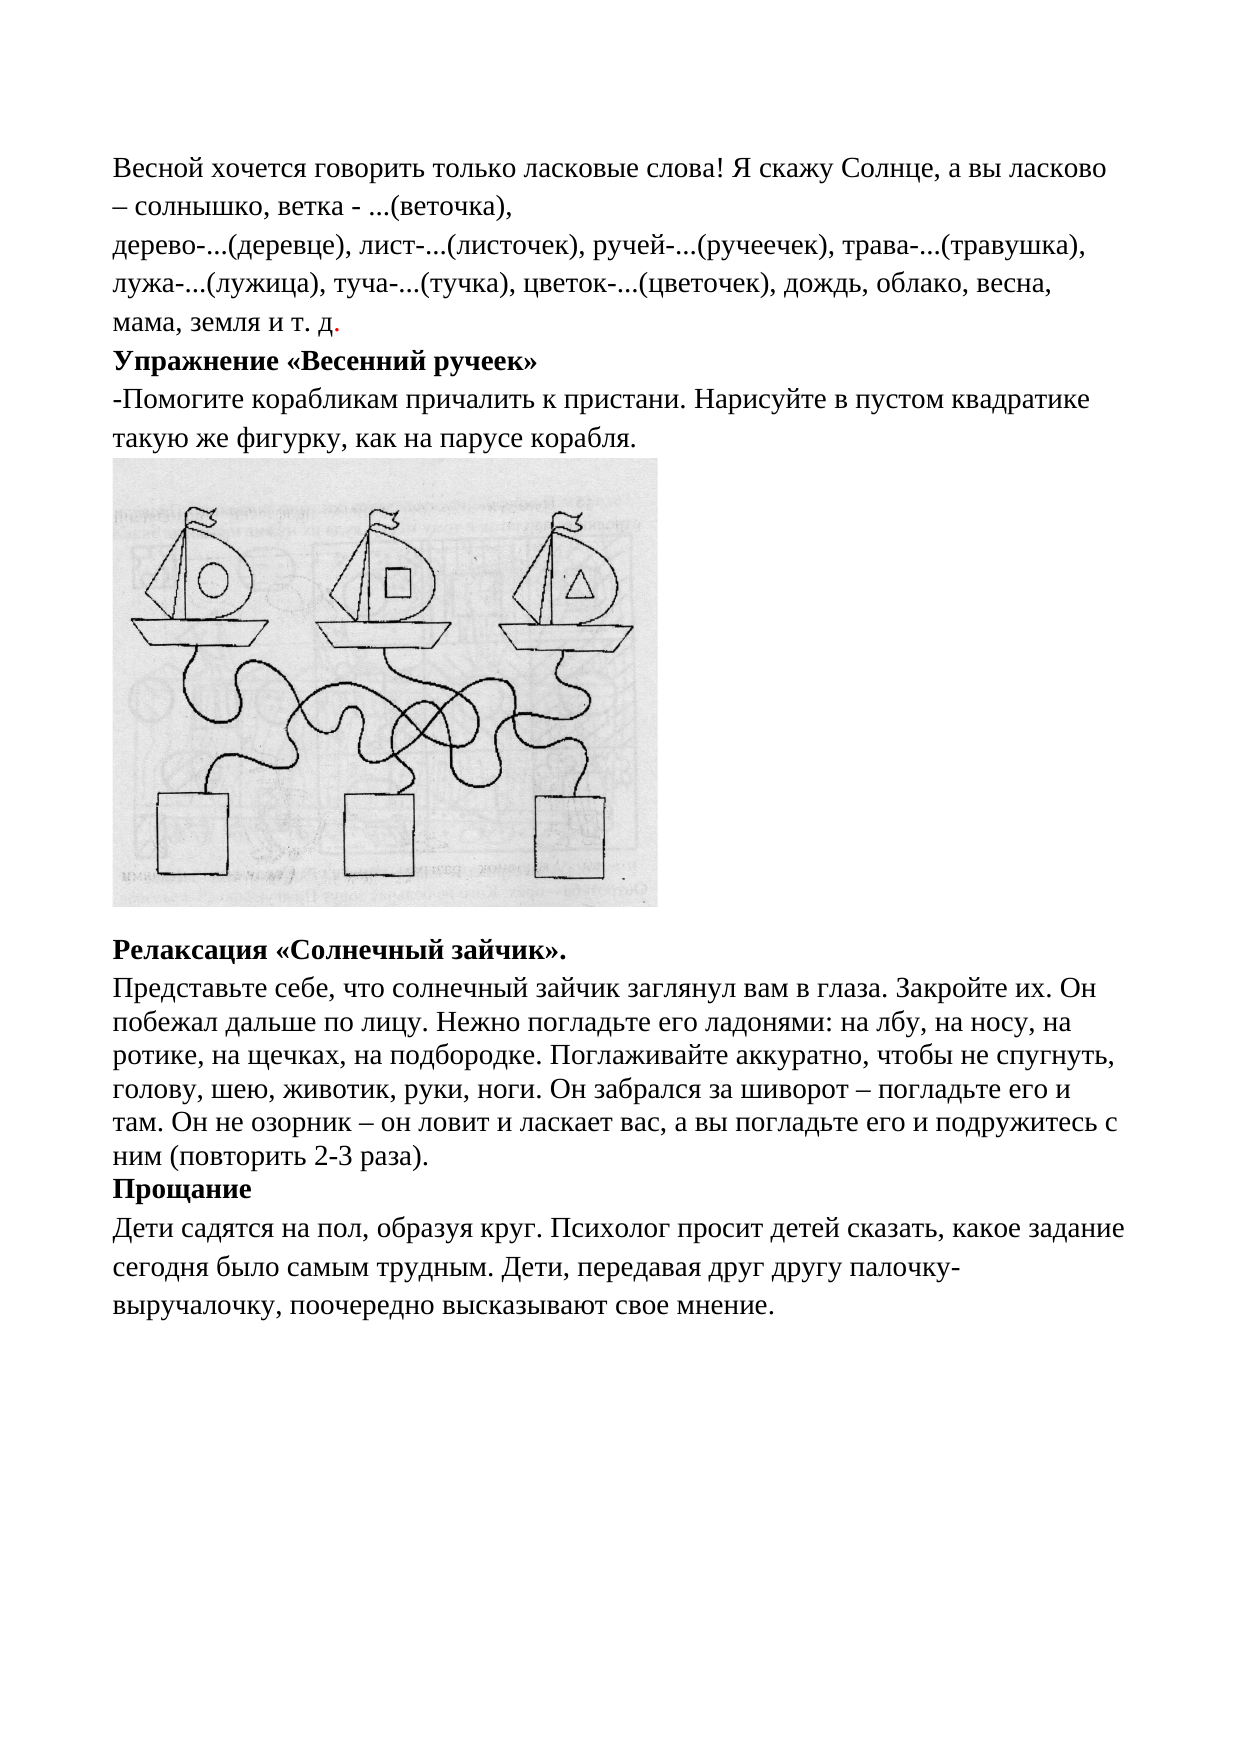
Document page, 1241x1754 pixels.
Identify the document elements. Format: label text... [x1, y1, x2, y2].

text дерево-...(деревце), лист-...(листочек), ручей-...(ручеечек), трава-...(травушка), лужа-...(лужица), туча-...(тучка), цветок-...(цветочек), дождь, облако, весна, мама, земля и т. д. [112, 227, 1128, 338]
picture [112, 458, 658, 907]
text Прощание [112, 1172, 1128, 1205]
text Представьте себе, что солнечный зайчик заглянул вам в глаза. Закройте их. Он побежал дальше по лицу. Нежно погладьте его ладонями: на лбу, на носу, на ротике, на щечках, на подбородке. Поглаживайте аккуратно, чтобы не спугнуть, голову, шею, животик, руки, ноги. Он забрался за шиворот – погладьте его и там. Он не озорник – он ловит и ласкает вас, а вы погладьте его и подружитесь с ним (повторить 2-3 раза). [112, 970, 1128, 1172]
text Дети садятся на пол, образуя круг. Психолог просит детей сказать, какое задание сегодня было самым трудным. Дети, передавая друг другу палочку-выручалочку, поочередно высказывают свое мнение. [112, 1210, 1128, 1321]
text Упражнение «Весенний ручеек» [112, 343, 1128, 376]
text Весной хочется говорить только ласковые слова! Я скажу Солнце, а вы ласково – солнышко, ветка - ...(веточка), [112, 150, 1128, 222]
text -Помогите корабликам причалить к пристани. Нарисуйте в пустом квадратике такую же фигурку, как на парусе корабля. [112, 381, 1128, 453]
text Релаксация «Солнечный зайчик». [112, 932, 1128, 965]
